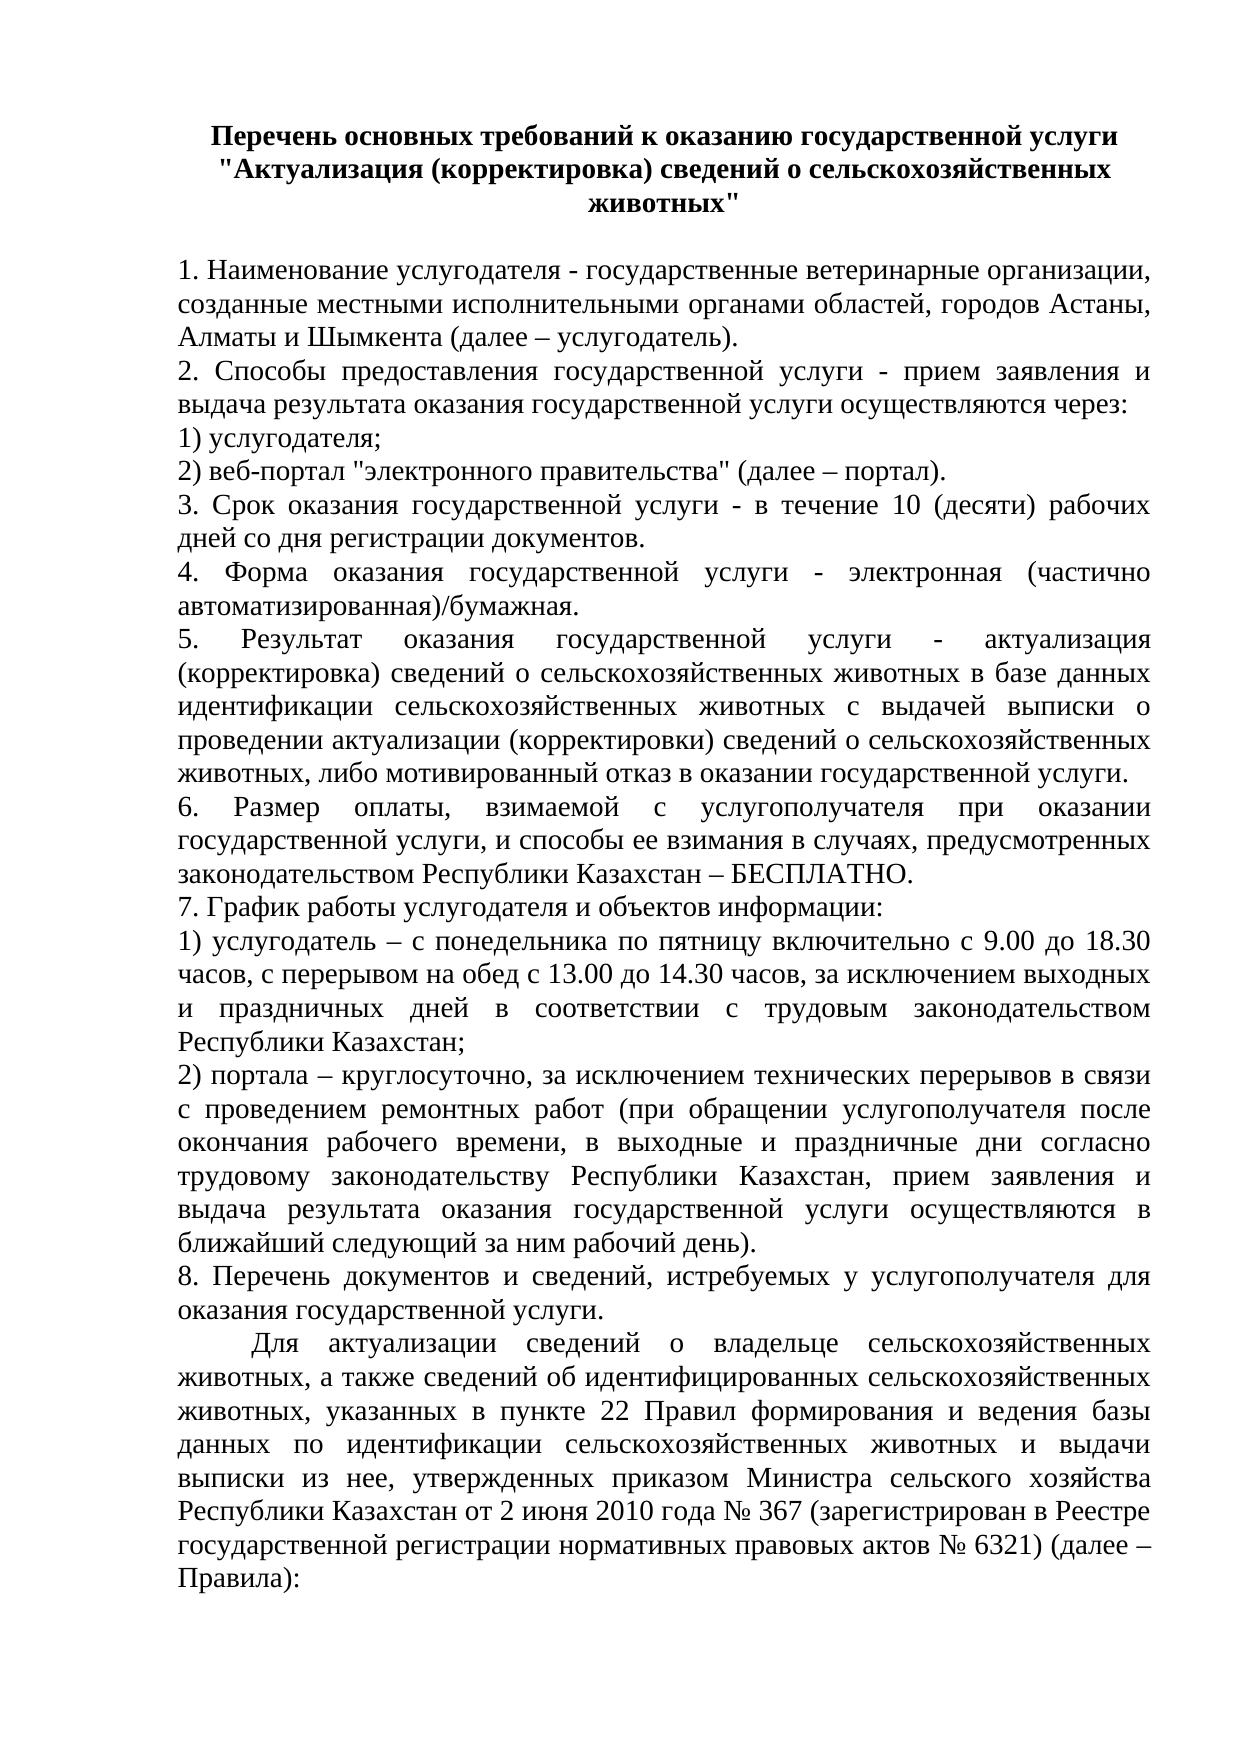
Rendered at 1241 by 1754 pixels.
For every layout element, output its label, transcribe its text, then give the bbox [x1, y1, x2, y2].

text 4. Форма оказания государственной услуги - электронная (частично автоматизированная)/бумажная. [177, 554, 1152, 621]
text 5. Результат оказания государственной услуги - актуализация (корректировка) сведений о сельскохозяйственных животных в базе данных идентификации сельскохозяйственных животных с выдачей выписки о проведении актуализации (корректировки) сведений о сельскохозяйственных животных, либо мотивированный отказ в оказании государственной услуги. [177, 621, 1152, 789]
text 8. Перечень документов и сведений, истребуемых у услугополучателя для оказания государственной услуги. [177, 1258, 1152, 1326]
text 2) веб-портал "электронного правительства" (далее – портал). [177, 453, 1152, 487]
text 6. Размер оплаты, взимаемой с услугополучателя при оказании государственной услуги, и способы ее взимания в случаях, предусмотренных законодательством Республики Казахстан – БЕСПЛАТНО. [177, 789, 1152, 889]
text 1. Наименование услугодателя - государственные ветеринарные организации, созданные местными исполнительными органами областей, городов Астаны, Алматы и Шымкента (далее – услугодатель). [177, 252, 1152, 353]
text 2) портала – круглосуточно, за исключением технических перерывов в связи с проведением ремонтных работ (при обращении услугополучателя после окончания рабочего времени, в выходные и праздничные дни согласно трудовому законодательству Республики Казахстан, прием заявления и выдача результата оказания государственной услуги осуществляются в ближайший следующий за ним рабочий день). [177, 1057, 1152, 1258]
text 7. График работы услугодателя и объектов информации: [177, 889, 1152, 923]
text 1) услугодатель – с понедельника по пятницу включительно с 9.00 до 18.30 часов, с перерывом на обед с 13.00 до 14.30 часов, за исключением выходных и праздничных дней в соответствии с трудовым законодательством Республики Казахстан; [177, 923, 1152, 1057]
text 3. Срок оказания государственной услуги - в течение 10 (десяти) рабочих дней со дня регистрации документов. [177, 487, 1152, 554]
text "Актуализация (корректировка) сведений о сельскохозяйственных животных" [177, 152, 1152, 219]
text 2. Способы предоставления государственной услуги - прием заявления и выдача результата оказания государственной услуги осуществляются через: [177, 353, 1152, 420]
text Для актуализации сведений о владельце сельскохозяйственных животных, а также сведений об идентифицированных сельскохозяйственных животных, указанных в пункте 22 Правил формирования и ведения базы данных по идентификации сельскохозяйственных животных и выдачи выписки из нее, утвержденных приказом Министра сельского хозяйства Республики Казахстан от 2 июня 2010 года № 367 (зарегистрирован в Реестре государственной регистрации нормативных правовых актов № 6321) (далее – Правила): [177, 1326, 1152, 1594]
text Перечень основных требований к оказанию государственной услуги [177, 118, 1152, 152]
text 1) услугодателя; [177, 420, 1152, 453]
